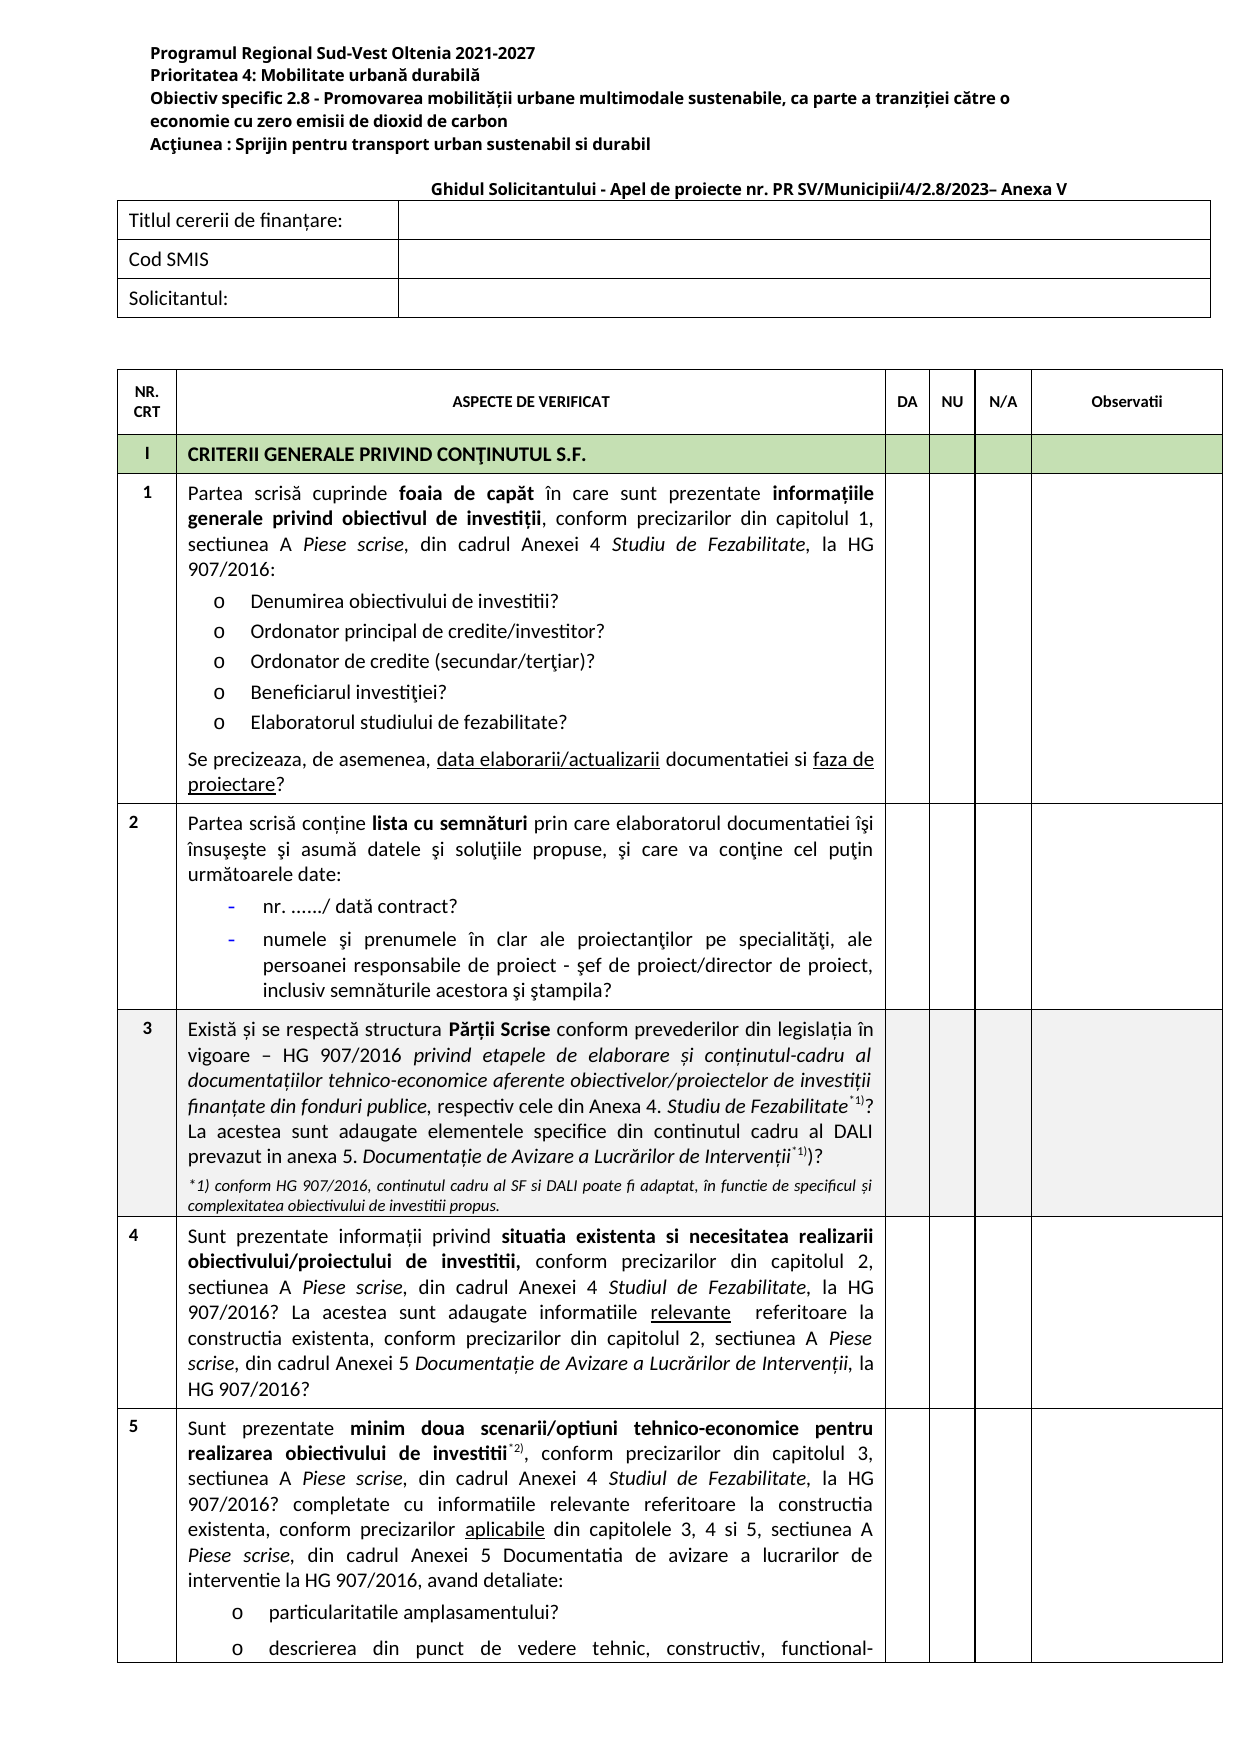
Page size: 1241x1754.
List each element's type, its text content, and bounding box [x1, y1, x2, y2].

table_cell Solicitantul: [118, 279, 398, 317]
table_cell [1032, 1409, 1222, 1662]
table_cell Titlul cererii de finanţare: [118, 201, 398, 239]
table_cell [177, 1409, 885, 1662]
table_cell [930, 1409, 974, 1662]
table_header Observatii [1032, 370, 1222, 434]
table_cell CRITERII GENERALE PRIVIND CONŢINUTUL S.F. [177, 435, 885, 473]
table_header N/A [976, 370, 1031, 434]
table_cell Sunt prezentate informații privind situatia existenta si necesitatea realizarii obiectivului/proiectului de investitii, conform precizarilor din capitolul 2, sectiunea A Piese scrise, din cadrul Anexei 4 Studiul de Fezabilitate, la HG 907/2016? La acestea sunt adaugate informatiile relevante referitoare la constructia existenta, conform precizarilor din capitolul 2, sectiunea A Piese scrise, din cadrul Anexei 5 Documentaţie de Avizare a Lucrărilor de Intervenţii, la HG 907/2016? [177, 1217, 885, 1407]
table_cell [930, 804, 974, 1009]
table_cell [930, 474, 974, 803]
table_cell [976, 1409, 1031, 1662]
table_cell [399, 240, 1210, 278]
table_cell Cod SMIS [118, 240, 398, 278]
table_cell Există și se respectă structura Părții Scrise conform prevederilor din legislația în vigoare – HG 907/2016 privind etapele de elaborare şi conţinutul-cadru al documentaţiilor tehnico-economice aferente obiectivelor/proiectelor de investiţii finanţate din fonduri publice, respectiv cele din Anexa 4. Studiu de Fezabilitate*1)? La acestea sunt adaugate elementele specifice din continutul cadru al DALI prevazut in anexa 5. Documentaţie de Avizare a Lucrărilor de Intervenţii*1))? *1) conform HG 907/2016, continutul cadru al SF si DALI poate fi adaptat, în functie de specificul și complexitatea obiectivului de investitii propus. [177, 1010, 885, 1216]
table_header DA [886, 370, 929, 434]
table_cell [976, 474, 1031, 803]
table_cell [930, 435, 974, 473]
table_cell [886, 474, 929, 803]
table_cell [976, 435, 1031, 473]
table_cell [976, 804, 1031, 1009]
table_header NR. CRT [118, 370, 176, 434]
table_cell [1032, 1010, 1222, 1216]
table_cell [886, 435, 929, 473]
table_cell [1032, 804, 1222, 1009]
table_header NU [930, 370, 974, 434]
table_cell [930, 1010, 974, 1216]
table_cell 5 [118, 1409, 176, 1662]
table_cell 4 [118, 1217, 176, 1407]
table_cell [976, 1010, 1031, 1216]
table_header ASPECTE DE VERIFICAT [177, 370, 885, 434]
table_cell [886, 1217, 929, 1407]
table_cell [399, 201, 1210, 239]
table_cell 2 [118, 804, 176, 1009]
table_cell Partea scrisă cuprinde foaia de capăt în care sunt prezentate informaţiile generale privind obiectivul de investiţii, conform precizarilor din capitolul 1, sectiunea A Piese scrise, din cadrul Anexei 4 Studiu de Fezabilitate, la HG 907/2016: Denumirea obiectivului de investitii? Ordonator principal de credite/investitor? Ordonator de credite (secundar/terţiar)? Beneficiarul investiţiei? Elaboratorul studiului de fezabilitate? Se precizeaza, de asemenea, data elaborarii/actualizarii documentatiei si faza de proiectare? [177, 474, 885, 803]
table_cell [1032, 474, 1222, 803]
table_cell [976, 1217, 1031, 1407]
table_cell [886, 1409, 929, 1662]
table_cell [399, 279, 1210, 317]
table_cell [886, 1010, 929, 1216]
table_cell [886, 804, 929, 1009]
table_cell Partea scrisă conține lista cu semnături prin care elaboratorul documentatiei îşi însuşeşte şi asumă datele şi soluţiile propuse, şi care va conţine cel puţin următoarele date: nr. ....../ dată contract? numele şi prenumele în clar ale proiectanţilor pe specialităţi, ale persoanei responsabile de proiect - şef de proiect/director de proiect, inclusiv semnăturile acestora şi ştampila? [177, 804, 885, 1009]
table_cell I [118, 435, 176, 473]
table_cell [1032, 1217, 1222, 1407]
table_cell 1 [118, 474, 176, 803]
table_cell [1032, 435, 1222, 473]
table_cell 3 [118, 1010, 176, 1216]
table_cell [930, 1217, 974, 1407]
